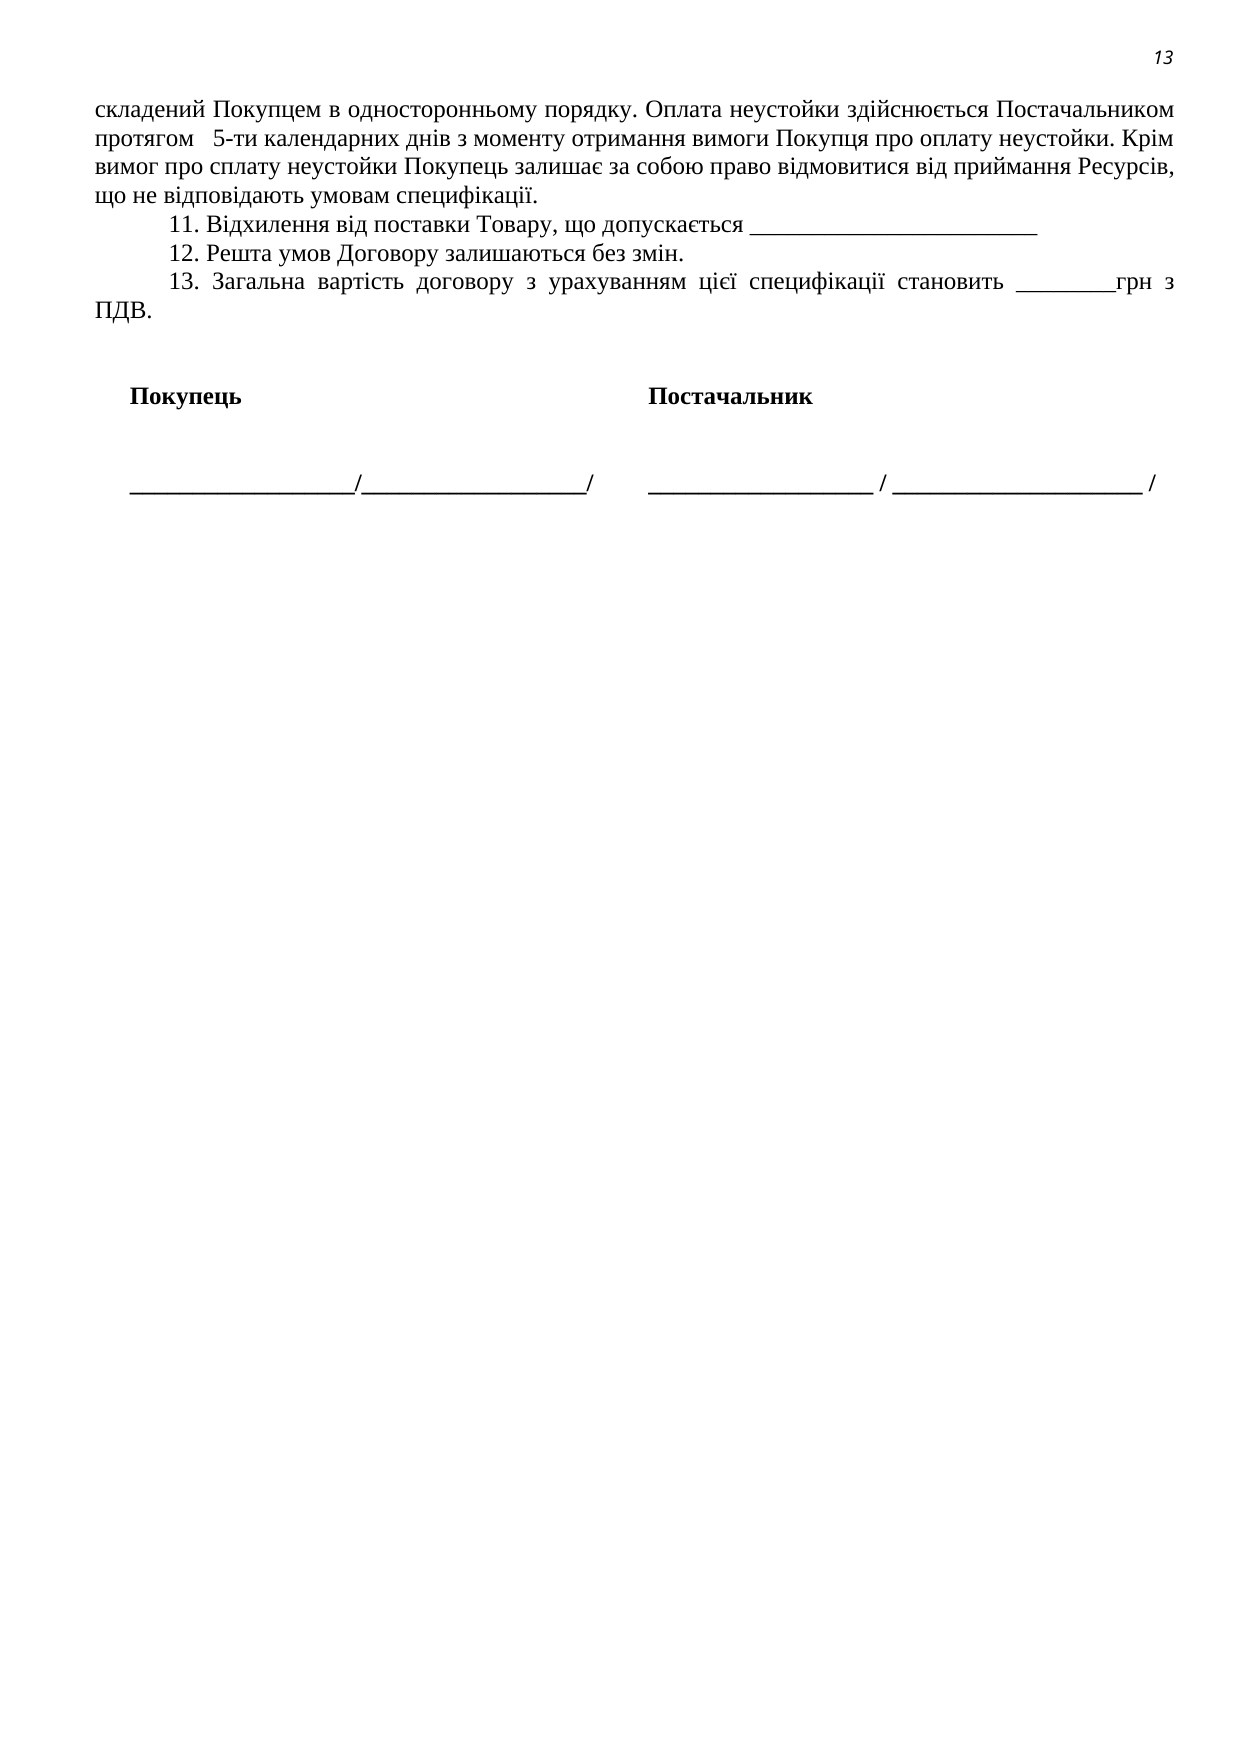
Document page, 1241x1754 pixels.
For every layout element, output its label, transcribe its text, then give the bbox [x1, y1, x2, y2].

table_header Покупець [118, 381, 637, 468]
text 13. Загальна вартість договору з урахуванням цієї специфікації становить ________грн з ПДВ. [94, 266, 1175, 324]
text 11. Відхилення від поставки Товару, що допускається _______________________ [94, 209, 1175, 238]
text 12. Решта умов Договору залишаються без змін. [94, 238, 1175, 266]
table_header Постачальник [637, 381, 1168, 468]
table_cell __________________/__________________/ [118, 468, 637, 496]
table_cell __________________ / ____________________ / [637, 468, 1168, 496]
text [94, 94, 1175, 209]
